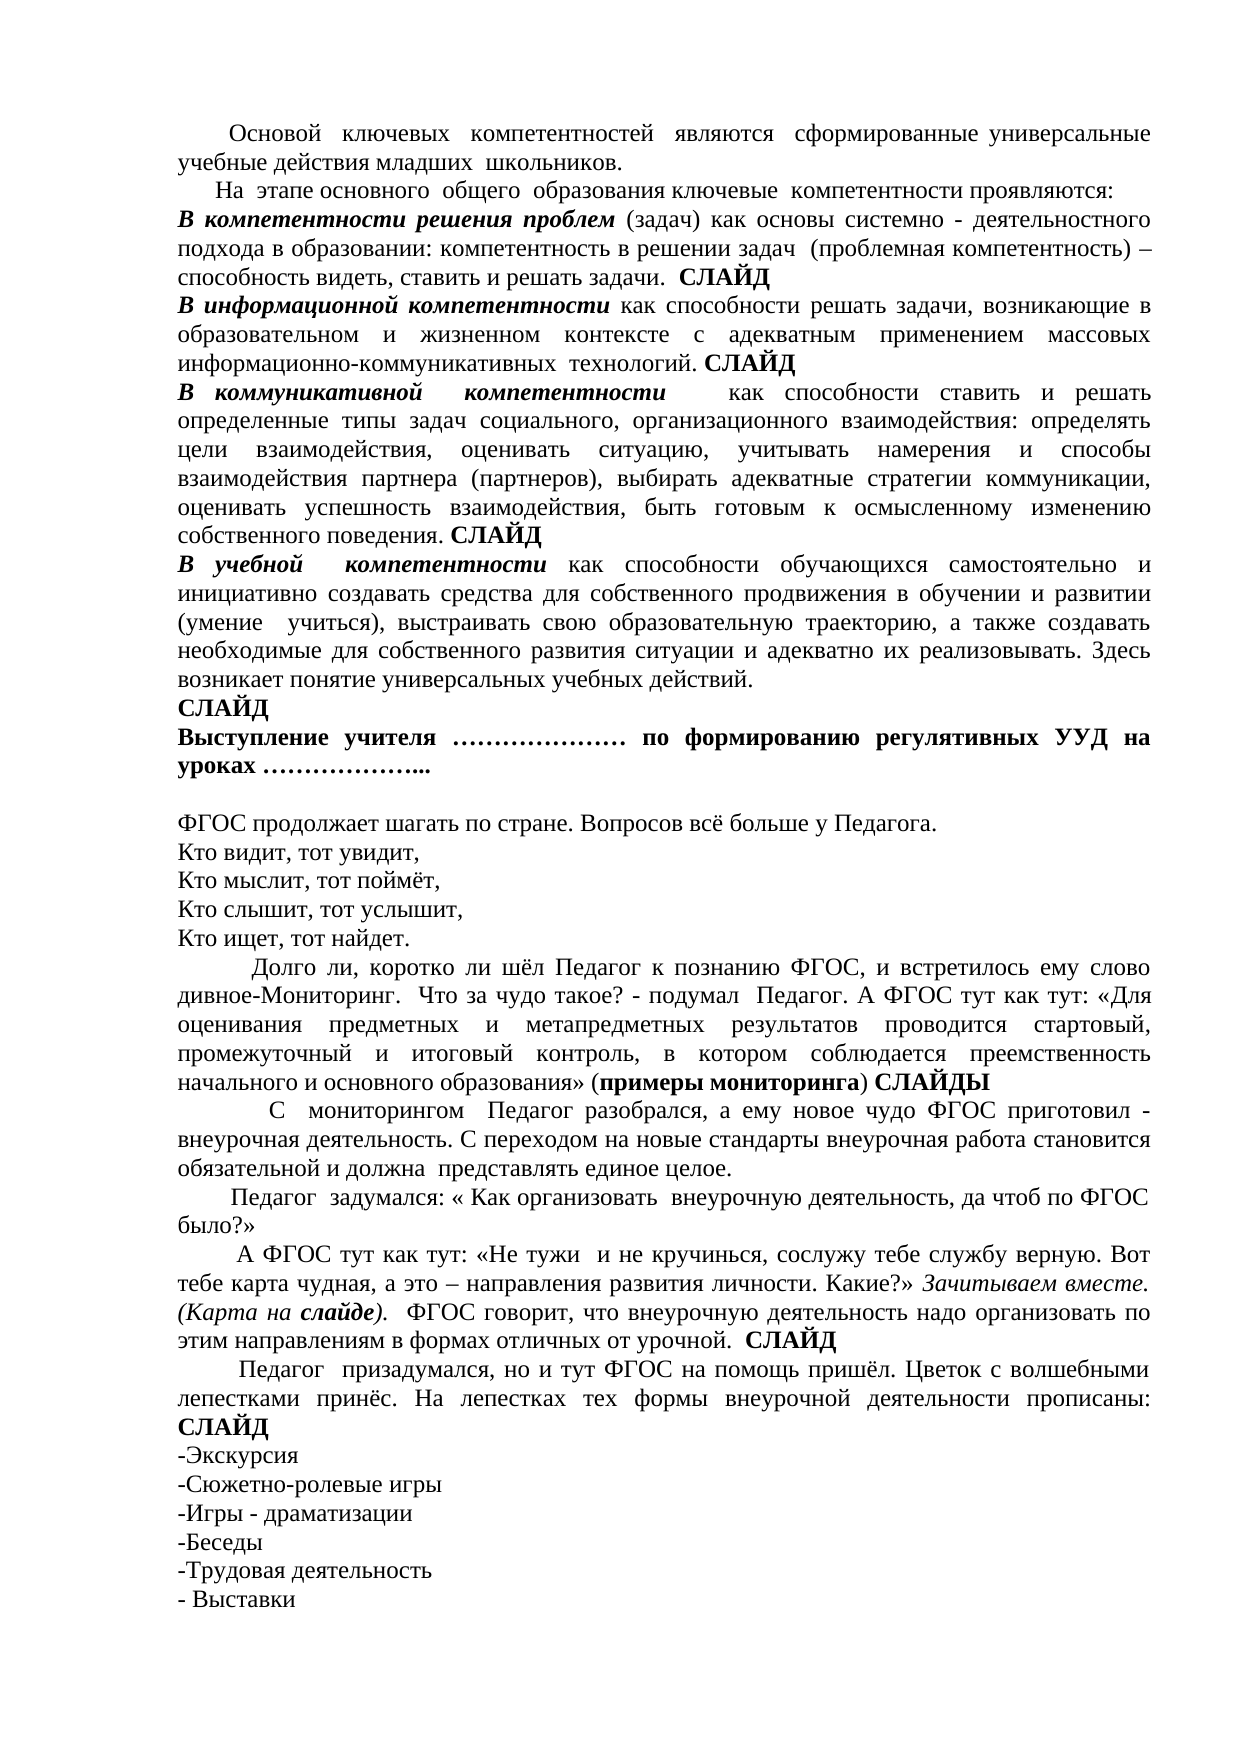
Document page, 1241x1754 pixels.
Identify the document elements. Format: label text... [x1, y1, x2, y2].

text -Игры - драматизации [177, 1498, 1152, 1527]
text С мониторингом Педагог разобрался, а ему новое чудо ФГОС приготовил - внеурочная деятельность. С переходом на новые стандарты внеурочная работа становится обязательной и должна представлять единое целое. [177, 1096, 1152, 1182]
text -Экскурсия [177, 1441, 1152, 1469]
text -Беседы [177, 1527, 1152, 1556]
text А ФГОС тут как тут: «Не тужи и не кручинься, сослужу тебе службу верную. Вот тебе карта чудная, а это – направления развития личности. Какие?» Зачитываем вместе. (Карта на слайде). ФГОС говорит, что внеурочную деятельность надо организовать по этим направлениям в формах отличных от урочной. СЛАЙД [177, 1239, 1152, 1354]
text -Сюжетно-ролевые игры [177, 1469, 1152, 1498]
text - Выставки [177, 1584, 1152, 1613]
text В учебной компетентности как способности обучающихся самостоятельно и инициативно создавать средства для собственного продвижения в обучении и развитии (умение учиться), выстраивать свою образовательную траекторию, а также создавать необходимые для собственного развития ситуации и адекватно их реализовывать. Здесь возникает понятие универсальных учебных действий. [177, 549, 1152, 693]
text В информационной компетентности как способности решать задачи, возникающие в образовательном и жизненном контексте с адекватным применением массовых информационно-коммуникативных технологий. СЛАЙД [177, 291, 1152, 377]
text На этапе основного общего образования ключевые компетентности проявляются: [177, 176, 1152, 204]
text В компетентности решения проблем (задач) как основы системно - деятельностного подхода в образовании: компетентность в решении задач (проблемная компетентность) – способность видеть, ставить и решать задачи. СЛАЙД [177, 204, 1152, 291]
text СЛАЙД [177, 693, 1152, 722]
text Основой ключевых компетентностей являются сформированные универсальные учебные действия младших школьников. [177, 118, 1152, 176]
text Кто мыслит, тот поймёт, [177, 866, 1152, 894]
text -Трудовая деятельность [177, 1556, 1152, 1584]
text Педагог задумался: « Как организовать внеурочную деятельность, да чтоб по ФГОС было?» [177, 1182, 1152, 1239]
text Кто видит, тот увидит, [177, 837, 1152, 866]
text Кто ищет, тот найдет. [177, 923, 1152, 952]
text ФГОС продолжает шагать по стране. Вопросов всё больше у Педагога. [177, 808, 1152, 837]
text Педагог призадумался, но и тут ФГОС на помощь пришёл. Цветок с волшебными лепестками принёс. На лепестках тех формы внеурочной деятельности прописаны: СЛАЙД [177, 1354, 1152, 1441]
text Выступление учителя ………………… по формированию регулятивных УУД на уроках ………………... [177, 722, 1152, 779]
text Кто слышит, тот услышит, [177, 894, 1152, 923]
text В коммуникативной компетентности как способности ставить и решать определенные типы задач социального, организационного взаимодействия: определять цели взаимодействия, оценивать ситуацию, учитывать намерения и способы взаимодействия партнера (партнеров), выбирать адекватные стратегии коммуникации, оценивать успешность взаимодействия, быть готовым к осмысленному изменению собственного поведения. СЛАЙД [177, 377, 1152, 549]
text Долго ли, коротко ли шёл Педагог к познанию ФГОС, и встретилось ему слово дивное-Мониторинг. Что за чудо такое? - подумал Педагог. А ФГОС тут как тут: «Для оценивания предметных и метапредметных результатов проводится стартовый, промежуточный и итоговый контроль, в котором соблюдается преемственность начального и основного образования» (примеры мониторинга) СЛАЙДЫ [177, 952, 1152, 1096]
